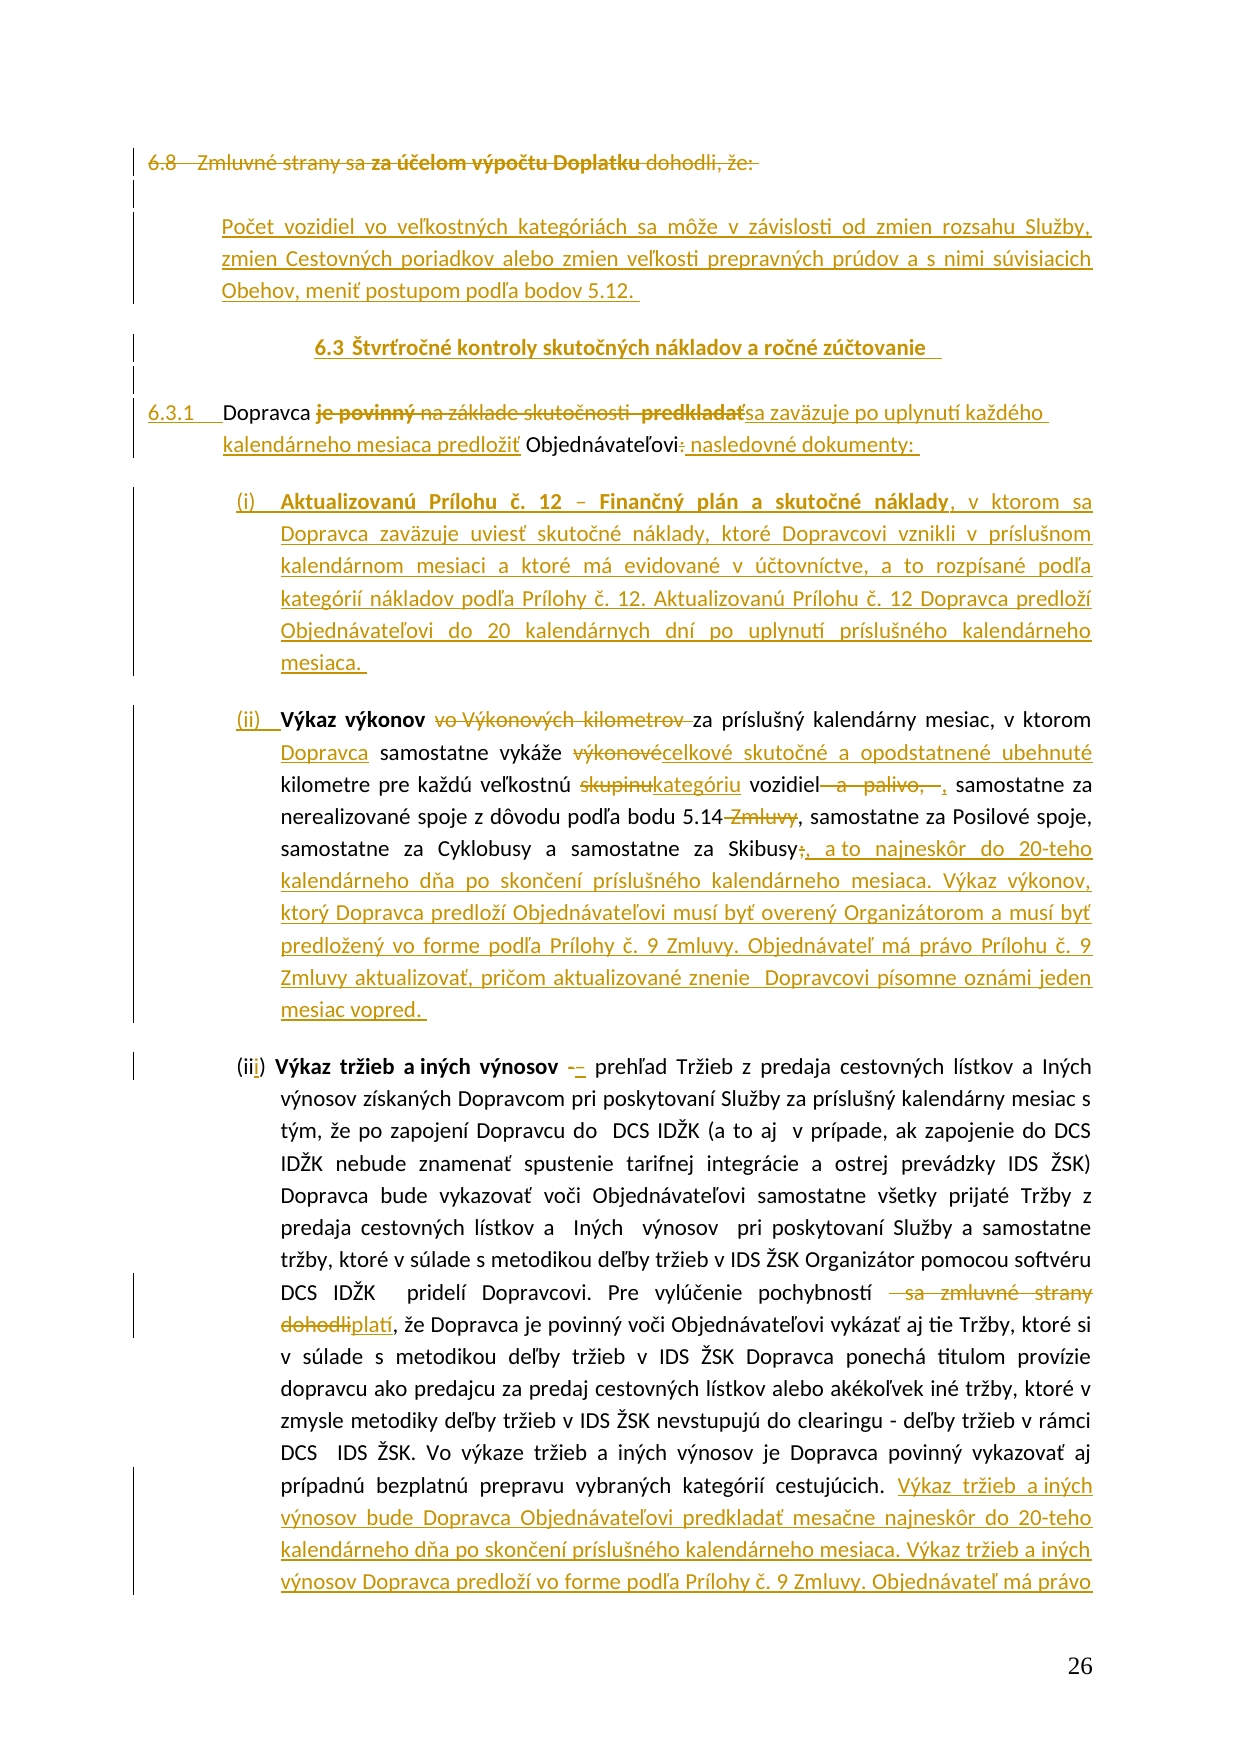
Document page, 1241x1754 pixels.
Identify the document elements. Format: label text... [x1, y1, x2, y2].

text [236, 1052, 1093, 1595]
text Výkaz výkonov za príslušný kalendárny mesiac, v ktorom samostatne vykáže kilometre pre každú veľkostnú vozidiel samostatne za nerealizované spoje z dôvodu podľa bodu 5.14, samostatne za Posilové spoje, samostatne za Cyklobusy a samostatne za Skibusy [236, 705, 1093, 1023]
list Dopravca Objednávateľovi [148, 398, 1093, 458]
